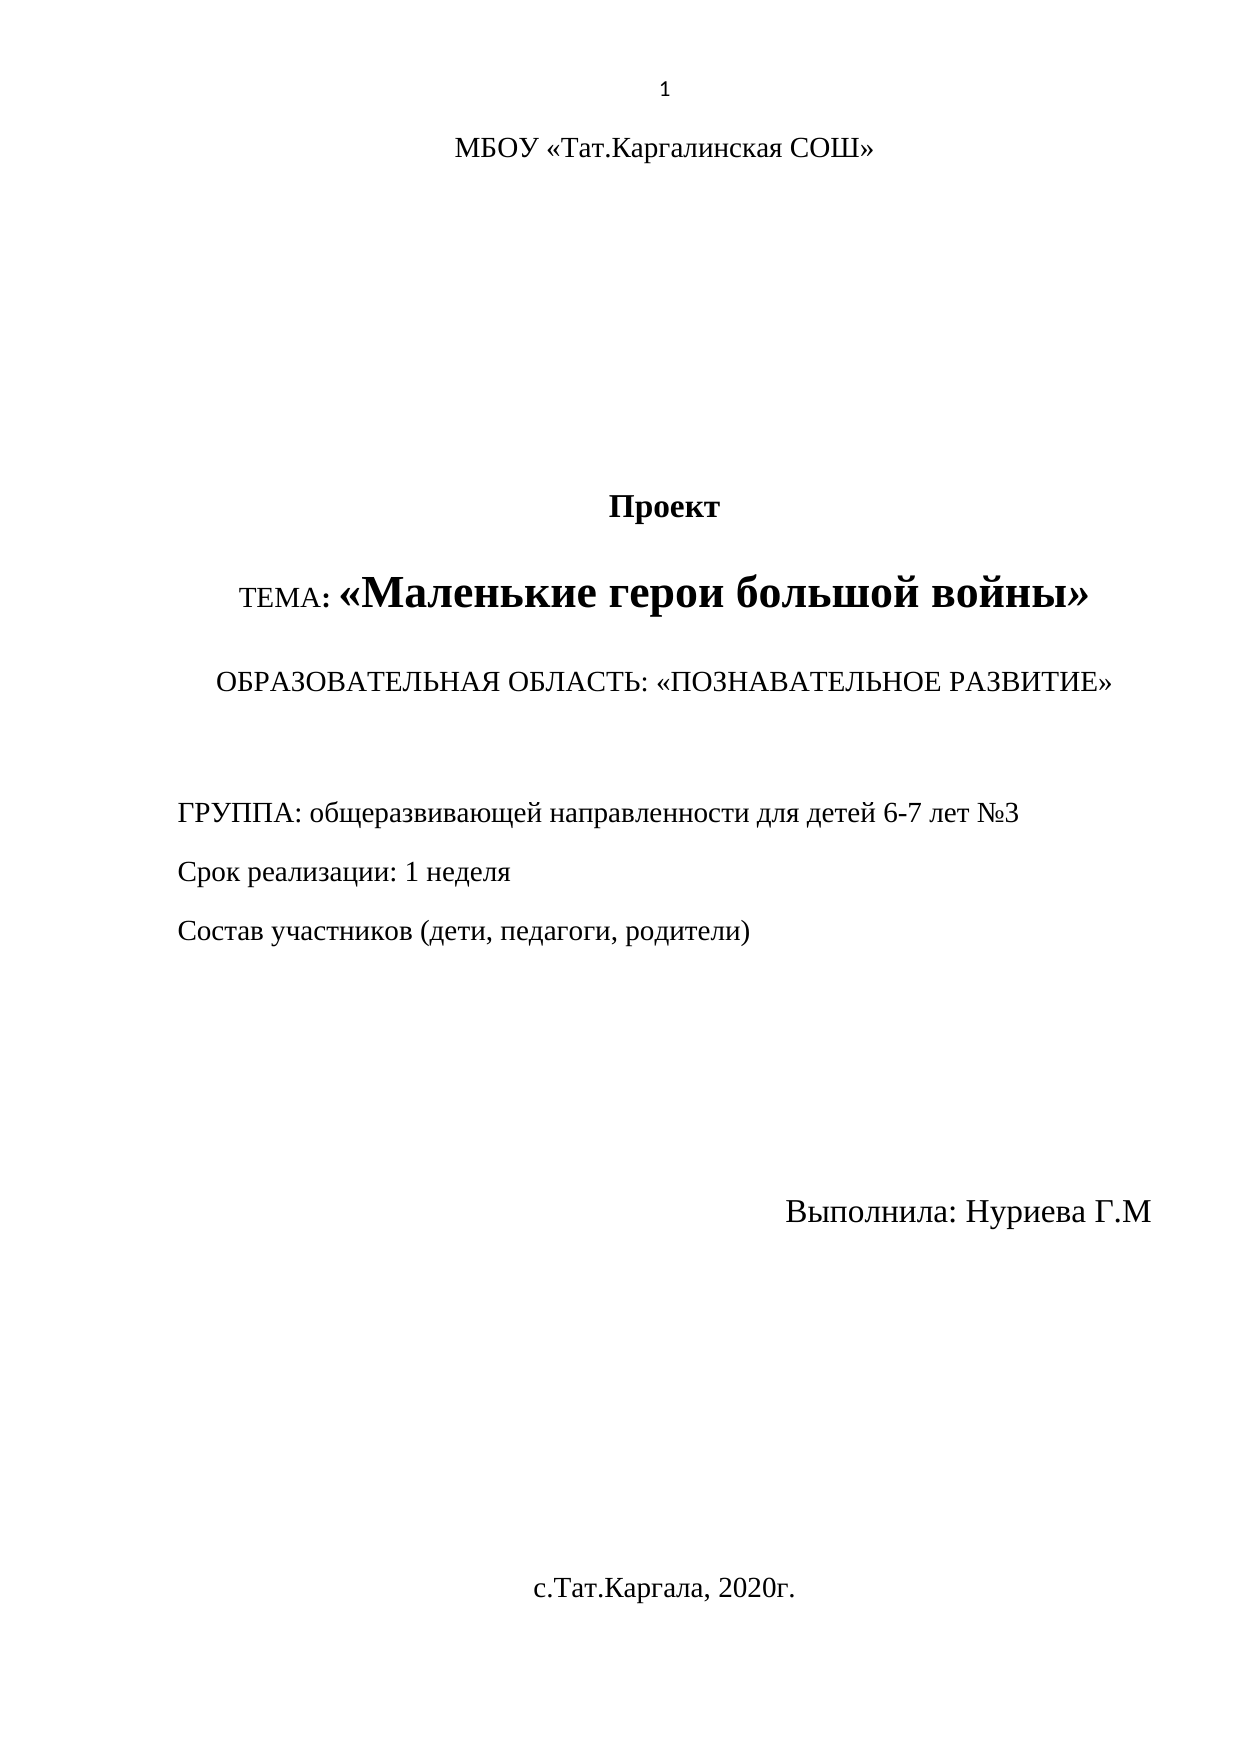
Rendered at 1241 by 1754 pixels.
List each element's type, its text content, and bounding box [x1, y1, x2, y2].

text Срок реализации: 1 неделя [177, 854, 1152, 888]
text ТЕМА: «Маленькие герои большой войны» [177, 564, 1152, 617]
text Состав участников (дети, педагоги, родители) [177, 913, 1152, 947]
text образовательная область: «Познавательное развитие» [177, 664, 1152, 698]
text Выполнила: Нуриева Г.М [177, 1191, 1152, 1229]
text МБОУ «Тат.Каргалинская СОШ» [177, 130, 1152, 163]
text ГРУППА: общеразвивающей направленности для детей 6-7 лет №3 [177, 795, 1152, 828]
text с.Тат.Каргала, 2020г. [177, 1570, 1152, 1604]
text Проект [177, 486, 1152, 524]
